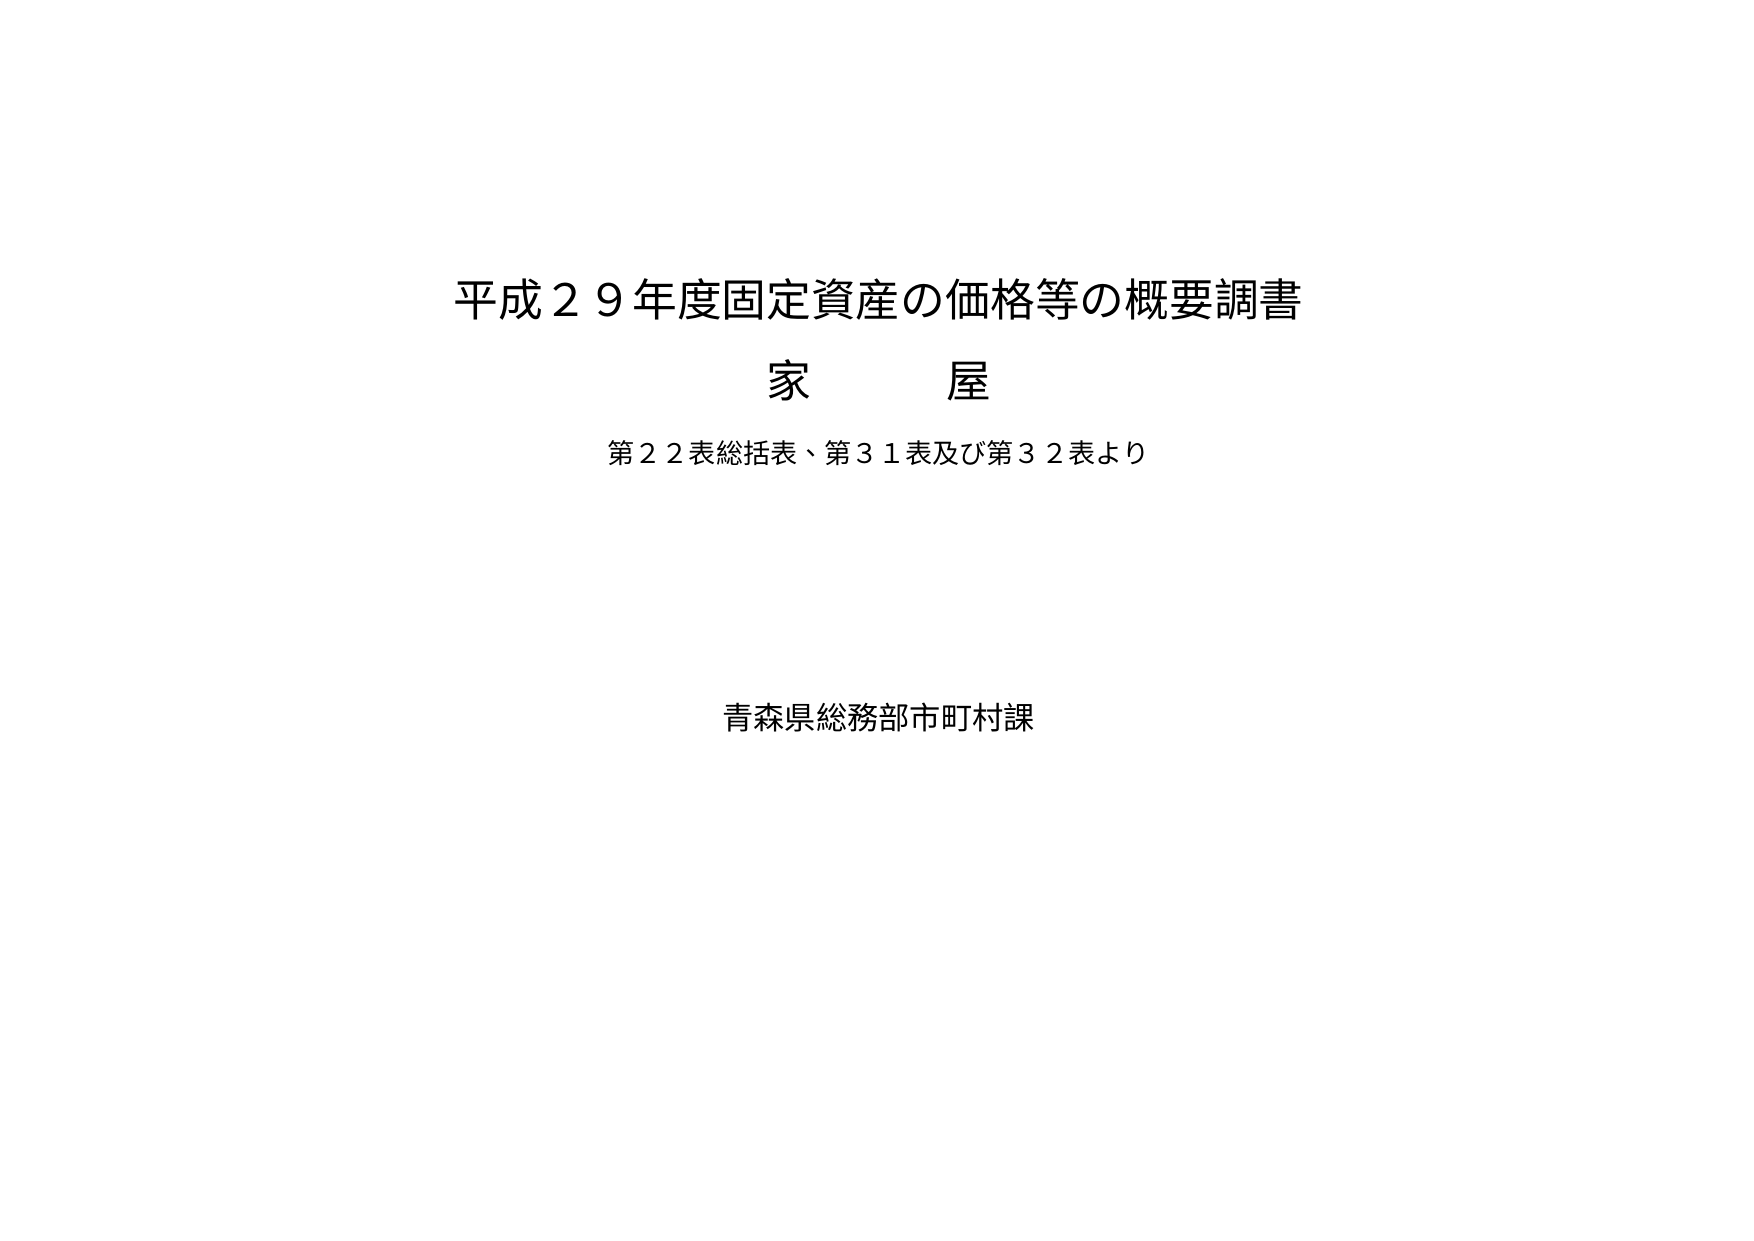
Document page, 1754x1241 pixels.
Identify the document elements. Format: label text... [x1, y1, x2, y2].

text 平成２９年度固定資産の価格等の概要調書家 屋 [451, 268, 1306, 410]
text 青森県総務部市町村課 [450, 696, 1306, 738]
text 第２２表総括表、第３１表及び第３２表より [450, 435, 1306, 472]
